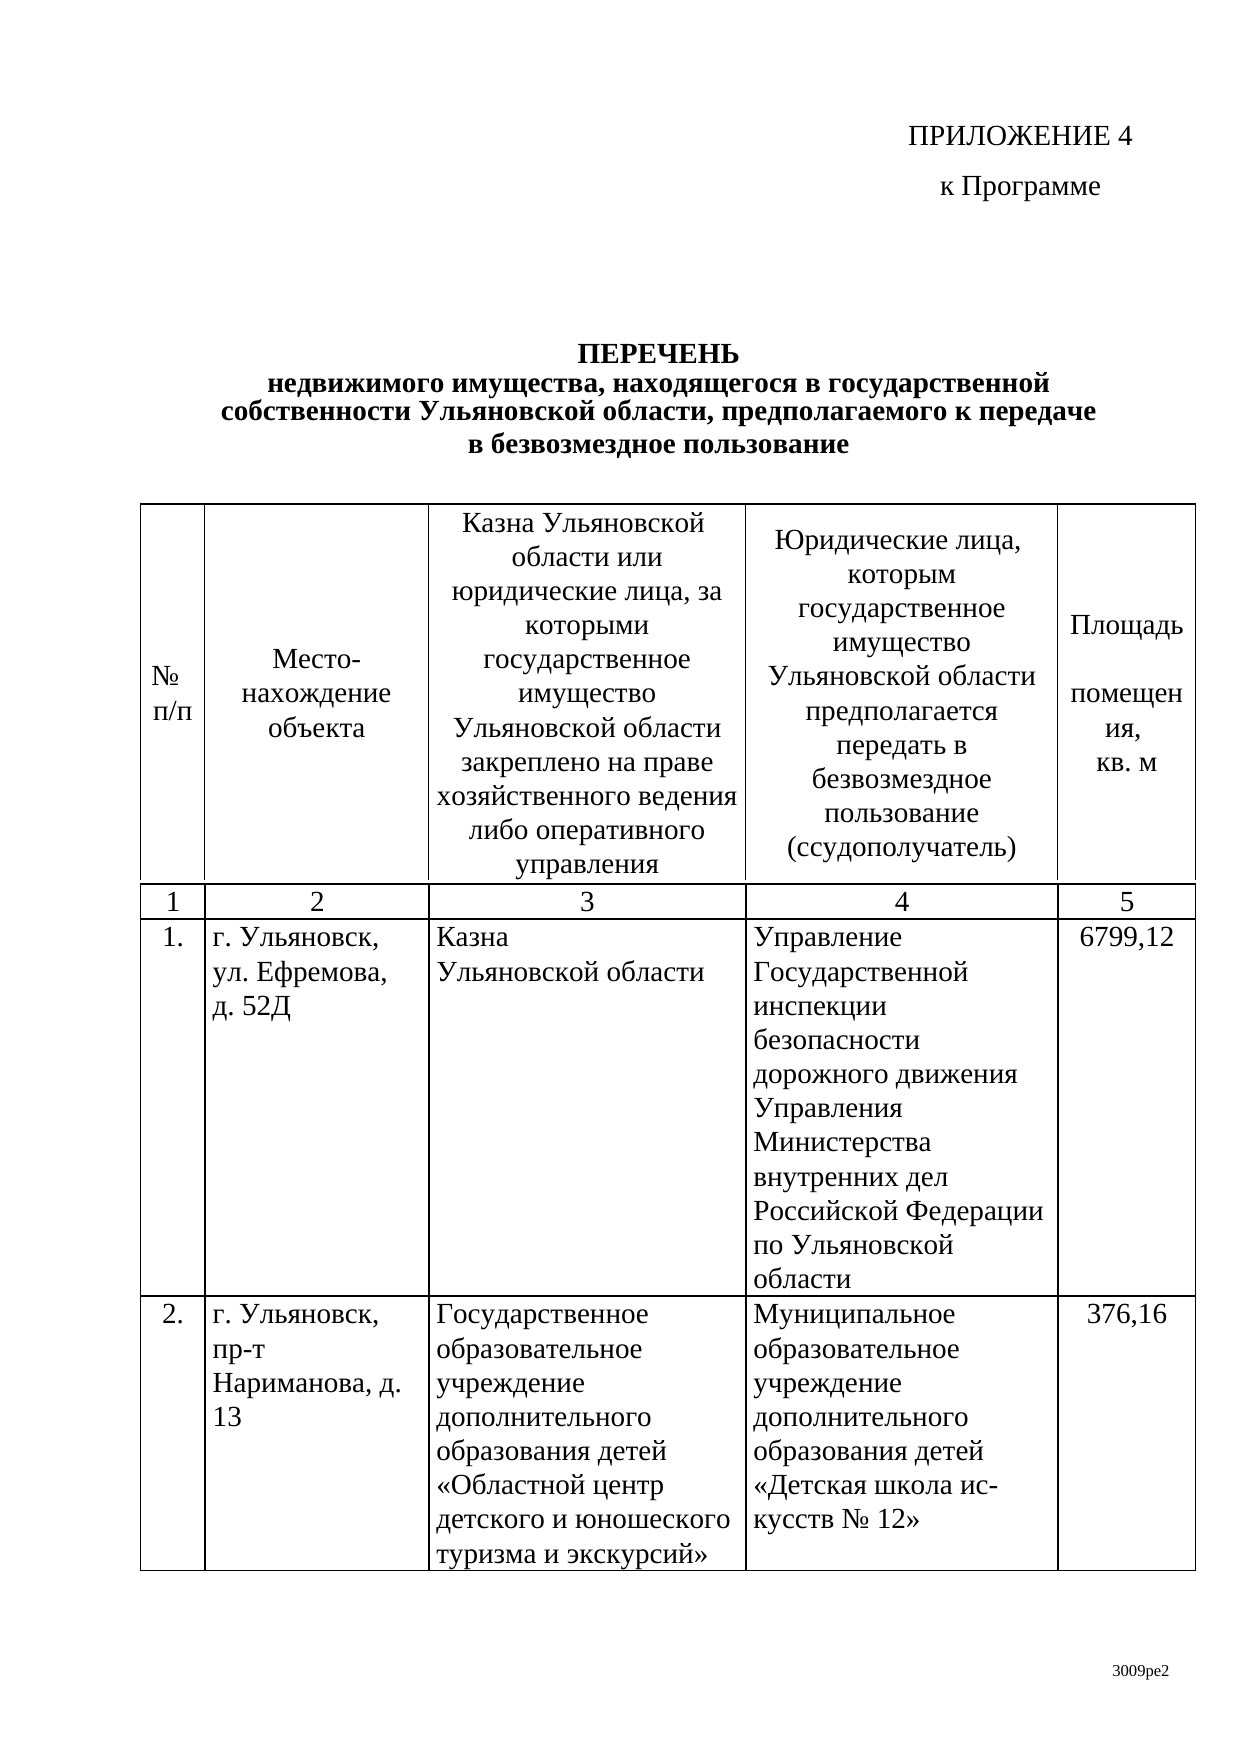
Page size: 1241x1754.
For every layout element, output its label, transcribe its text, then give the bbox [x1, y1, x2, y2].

table_header 2 [206, 885, 428, 918]
table_cell Управление Государственной инспекции безопасности дорожного движения Управления Министерства внутренних дел Российской Федерации по Ульяновской области [747, 920, 1057, 1295]
table_cell г. Ульяновск, пр-т Нариманова, д. 13 [206, 1297, 428, 1570]
table_cell Казна Ульяновской области [430, 920, 745, 1295]
text в безвозмездное пользование [148, 427, 1169, 460]
table_header 4 [747, 885, 1057, 918]
title ПЕРЕЧЕНЬ [148, 336, 1169, 370]
text к Программе [871, 168, 1169, 202]
table_header Площадь помещения, кв. м [1058, 505, 1195, 880]
text собственности Ульяновской области, предполагаемого к передаче [148, 398, 1169, 427]
table_header № п/п [141, 505, 204, 880]
table_header Юридические лица, которым государственное имущество Ульяновской области предполагается передать в безвозмездное пользование (ссудополучатель) [746, 505, 1057, 880]
table_cell 1. [141, 920, 204, 1295]
table_cell г. Ульяновск, ул. Ефремова, д. 52Д [206, 920, 428, 1295]
table_header 5 [1059, 885, 1195, 918]
text ПРИЛОЖЕНИЕ 4 [871, 118, 1169, 152]
table_header Казна Ульяновской области или юридические лица, за которыми государственное имущество Ульяновской области закреплено на праве хозяйственного ведения либо оперативного управления [429, 505, 745, 880]
table_cell 376,16 [1059, 1297, 1195, 1570]
table_cell 2. [141, 1297, 204, 1570]
table_header 3 [430, 885, 745, 918]
table_cell 6799,12 [1059, 920, 1195, 1295]
table_cell Муниципальное образовательное учреждение дополнительного образования детей «Детская школа ис-кусств № 12» [747, 1297, 1057, 1570]
table_cell Государственное образовательное учреждение дополнительного образования детей «Областной центр детского и юношеского туризма и экскурсий» [430, 1297, 745, 1570]
text недвижимого имущества, находящегося в государственной [148, 370, 1169, 398]
table_header 1 [141, 885, 204, 918]
table_header Место- нахождение объекта [205, 505, 428, 880]
